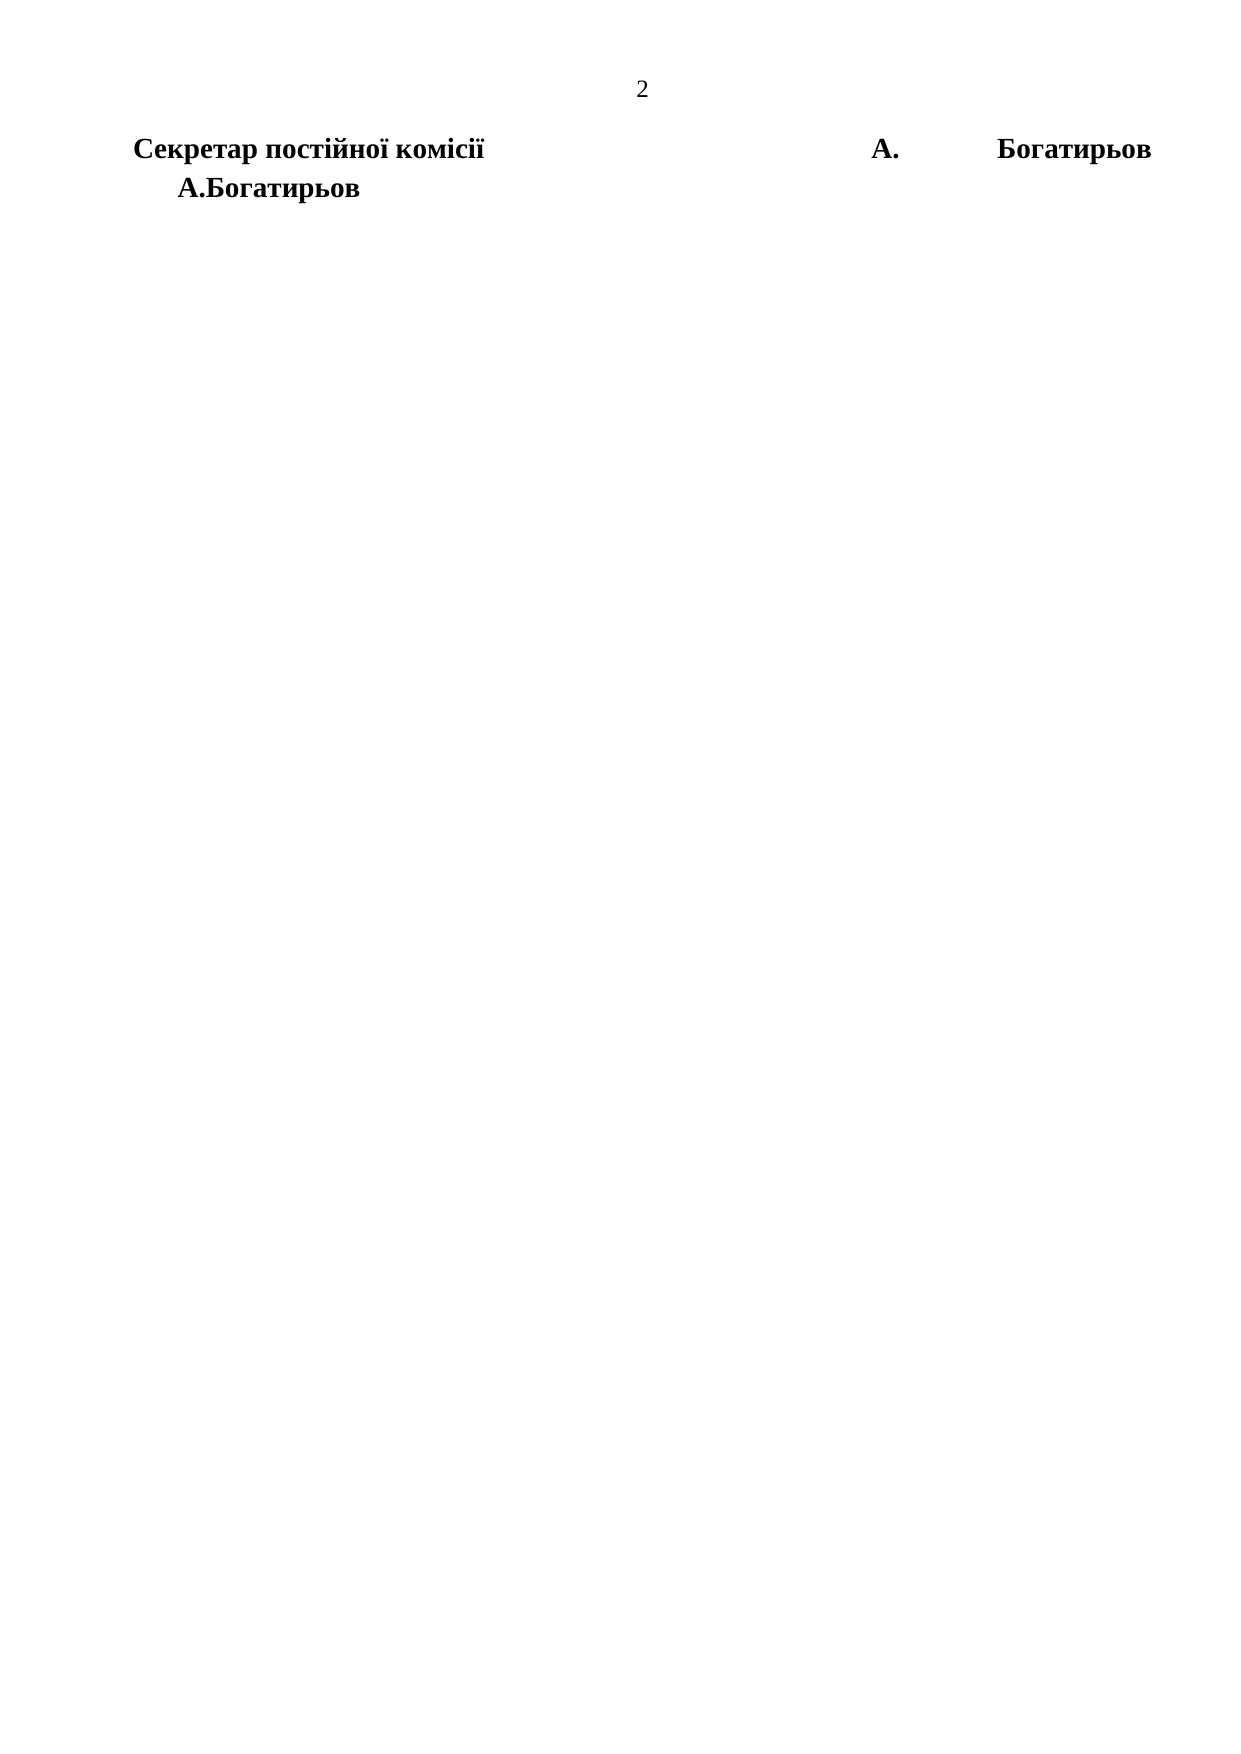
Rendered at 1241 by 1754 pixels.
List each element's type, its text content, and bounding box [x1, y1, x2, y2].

text Секретар постійної комісії А. Богатирьов А.Богатирьов [133, 131, 1152, 203]
